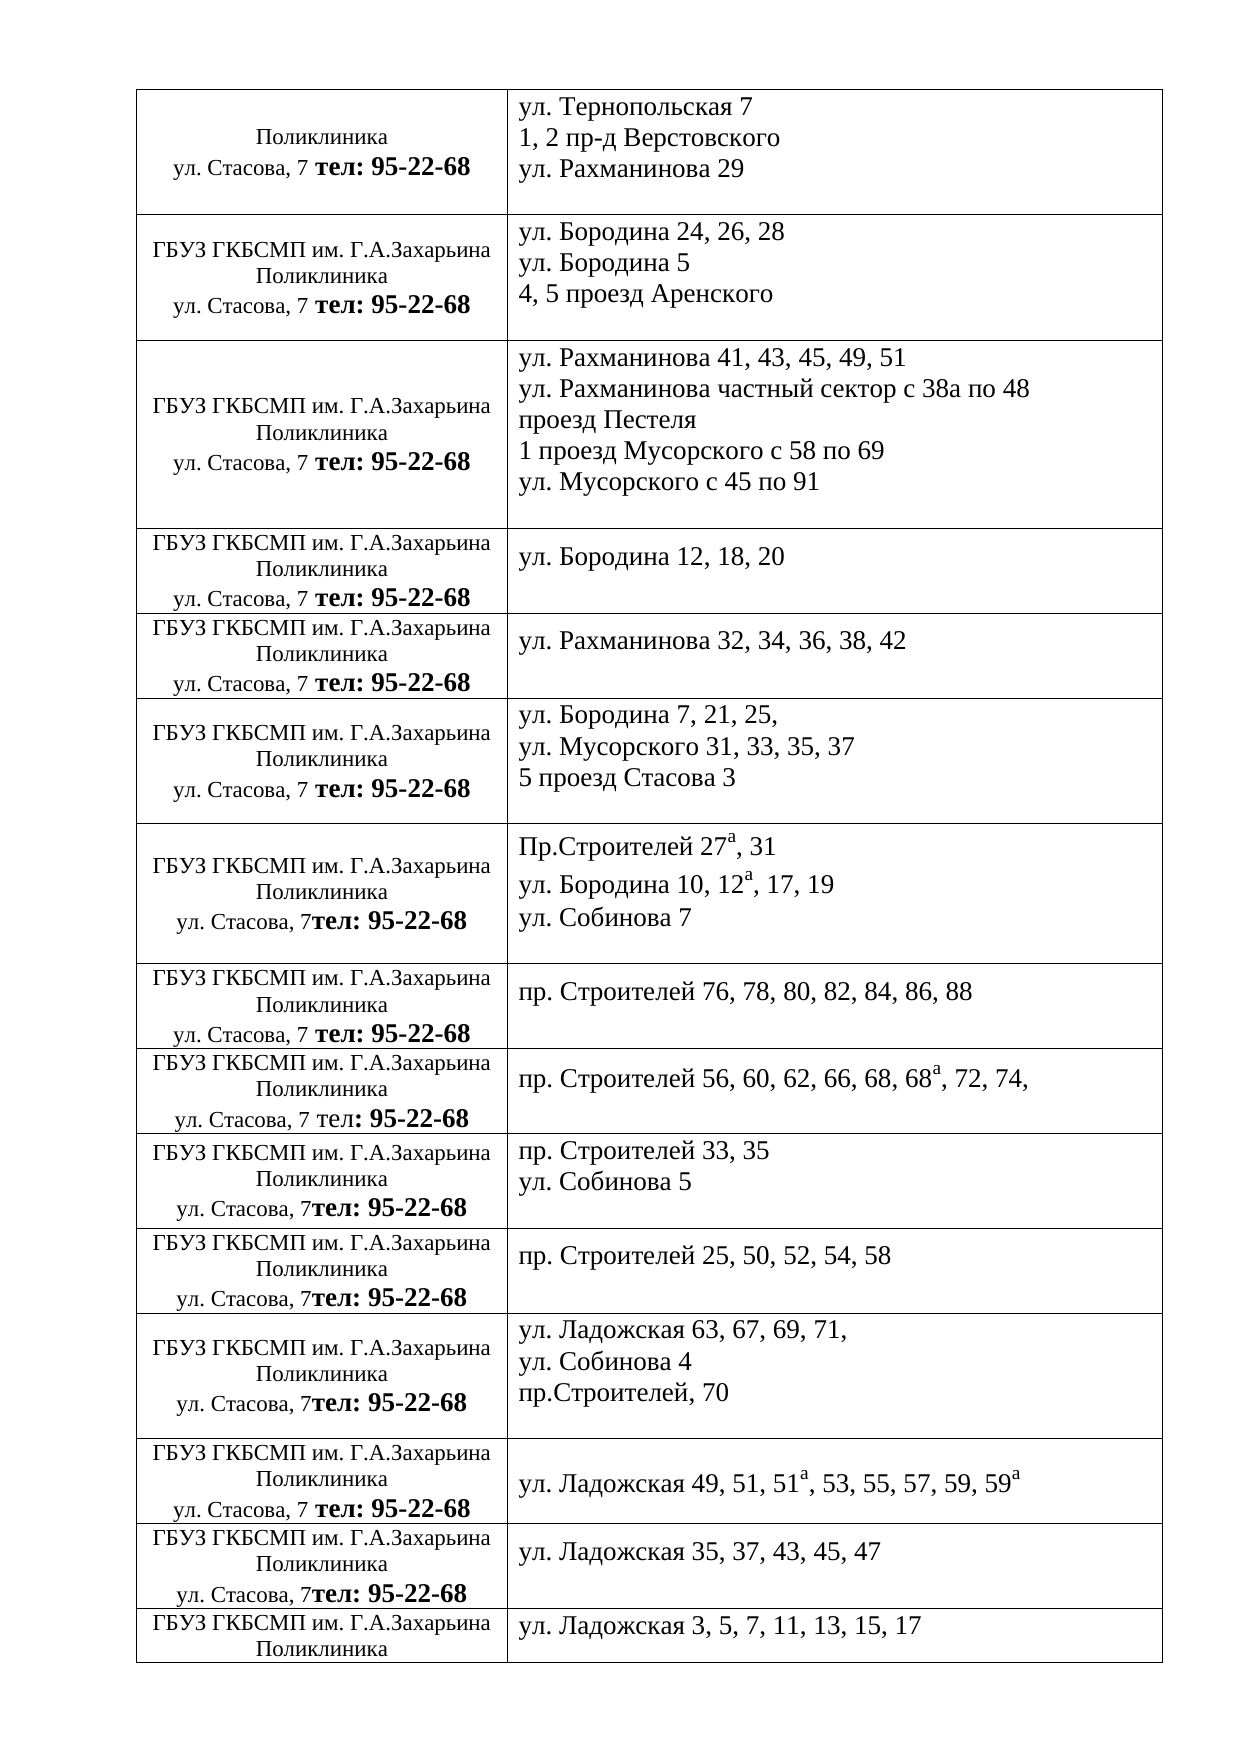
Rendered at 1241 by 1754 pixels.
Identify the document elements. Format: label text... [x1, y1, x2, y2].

table_cell ГБУЗ ГКБСМП им. Г.А.Захарьина Поликлиника ул. Стасова, 7 тел: 95-22-68 [137, 215, 507, 340]
table_cell ГБУЗ ГКБСМП им. Г.А.Захарьина Поликлиника ул. Стасова, 7тел: 95-22-68 [137, 824, 507, 963]
table_cell ул. Бородина 7, 21, 25, ул. Мусорского 31, 33, 35, 37 5 проезд Стасова 3 [508, 699, 1162, 823]
table_cell ул. Рахманинова 32, 34, 36, 38, 42 [508, 614, 1162, 698]
table_cell пр. Строителей 76, 78, 80, 82, 84, 86, 88 [508, 964, 1162, 1048]
table_cell пр. Строителей 33, 35 ул. Собинова 5 [508, 1134, 1162, 1227]
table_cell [508, 1609, 1162, 1662]
table_cell ул. Ладожская 49, 51, 51а, 53, 55, 57, 59, 59а [508, 1439, 1162, 1523]
table_cell ул. Рахманинова 41, 43, 45, 49, 51 ул. Рахманинова частный сектор с 38а по 48 проезд Пестеля 1 проезд Мусорского с 58 по 69 ул. Мусорского с 45 по 91 [508, 341, 1162, 528]
table_cell пр. Строителей 56, 60, 62, 66, 68, 68а, 72, 74, [508, 1049, 1162, 1133]
table_cell ул. Бородина 12, 18, 20 [508, 529, 1162, 613]
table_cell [137, 1524, 507, 1608]
table_cell ГБУЗ ГКБСМП им. Г.А.Захарьина Поликлиника ул. Стасова, 7 тел: 95-22-68 [137, 1049, 507, 1133]
table_cell Пр.Строителей 27а, 31 ул. Бородина 10, 12а, 17, 19 ул. Собинова 7 [508, 824, 1162, 963]
table_cell ГБУЗ ГКБСМП им. Г.А.Захарьина Поликлиника ул. Стасова, 7 тел: 95-22-68 [137, 1439, 507, 1523]
table_cell ул. Бородина 24, 26, 28 ул. Бородина 5 4, 5 проезд Аренского [508, 215, 1162, 340]
table_cell ул. Ладожская 63, 67, 69, 71, ул. Собинова 4 пр.Строителей, 70 [508, 1314, 1162, 1438]
table_cell ГБУЗ ГКБСМП им. Г.А.Захарьина Поликлиника ул. Стасова, 7 тел: 95-22-68 [137, 341, 507, 528]
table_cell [137, 1609, 507, 1662]
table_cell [137, 90, 507, 214]
table_cell ГБУЗ ГКБСМП им. Г.А.Захарьина Поликлиника ул. Стасова, 7 тел: 95-22-68 [137, 529, 507, 613]
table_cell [508, 90, 1162, 214]
table_cell ГБУЗ ГКБСМП им. Г.А.Захарьина Поликлиника ул. Стасова, 7 тел: 95-22-68 [137, 614, 507, 698]
table_cell ГБУЗ ГКБСМП им. Г.А.Захарьина Поликлиника ул. Стасова, 7тел: 95-22-68 [137, 1314, 507, 1438]
table_cell ГБУЗ ГКБСМП им. Г.А.Захарьина Поликлиника ул. Стасова, 7 тел: 95-22-68 [137, 964, 507, 1048]
table_cell пр. Строителей 25, 50, 52, 54, 58 [508, 1229, 1162, 1312]
table_cell ул. Ладожская 35, 37, 43, 45, 47 [508, 1524, 1162, 1608]
table_cell ГБУЗ ГКБСМП им. Г.А.Захарьина Поликлиника ул. Стасова, 7тел: 95-22-68 [137, 1229, 507, 1312]
table_cell ГБУЗ ГКБСМП им. Г.А.Захарьина Поликлиника ул. Стасова, 7тел: 95-22-68 [137, 1134, 507, 1227]
table_cell ГБУЗ ГКБСМП им. Г.А.Захарьина Поликлиника ул. Стасова, 7 тел: 95-22-68 [137, 699, 507, 823]
